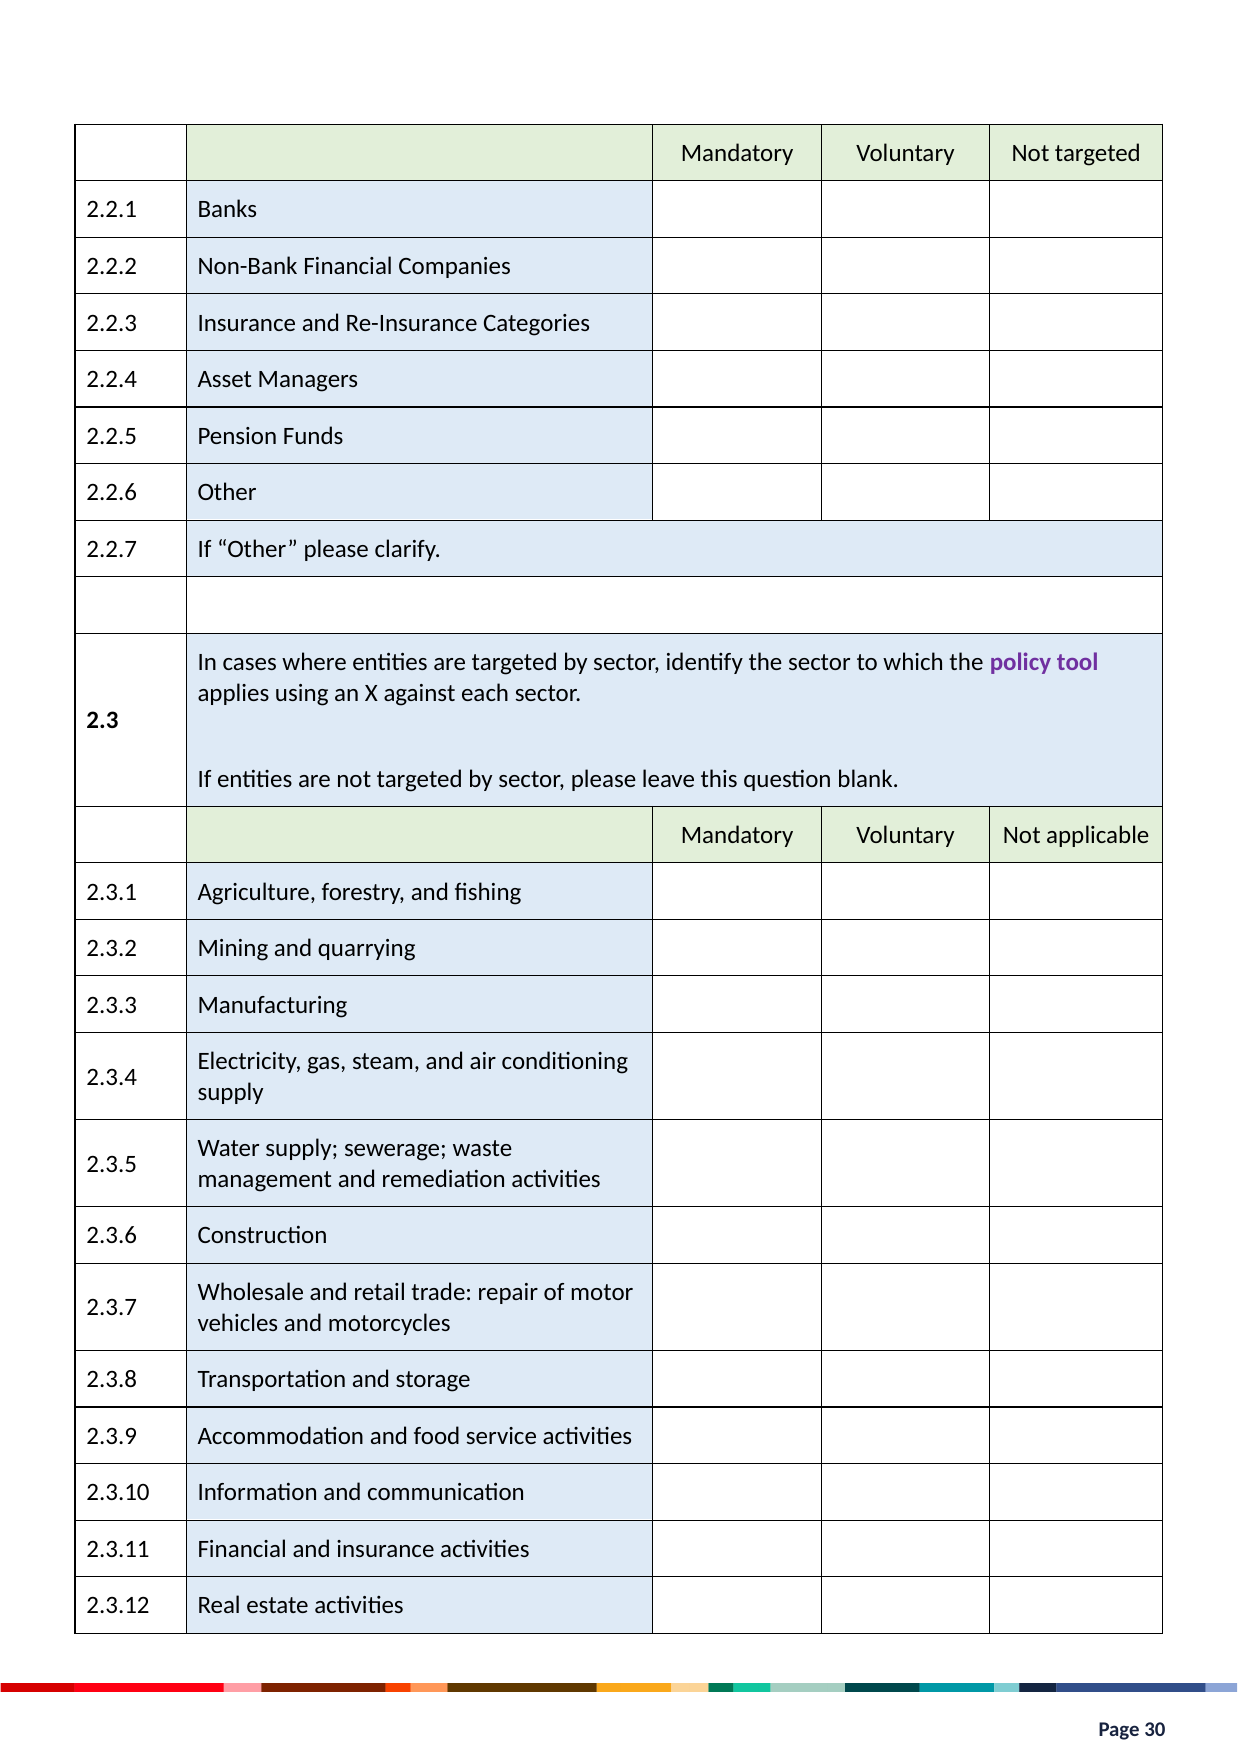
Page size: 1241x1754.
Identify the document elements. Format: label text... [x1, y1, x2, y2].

table_cell Not applicable [990, 807, 1162, 862]
table_cell Manufacturing [187, 976, 652, 1032]
table_cell [822, 1264, 989, 1350]
table_cell [822, 181, 989, 237]
table_cell [653, 1264, 821, 1350]
table_cell Transportation and storage [187, 1351, 652, 1406]
table_cell [653, 294, 821, 350]
table_cell 2.2.5 [76, 408, 186, 463]
table_cell Not targeted [990, 125, 1162, 180]
table_cell [990, 1033, 1162, 1119]
table_cell [76, 807, 186, 862]
table_cell Electricity, gas, steam, and air conditioning supply [187, 1033, 652, 1119]
table_cell [653, 1120, 821, 1206]
picture [0, 1683, 1236, 1692]
table_cell [822, 863, 989, 919]
table_cell Water supply; sewerage; waste management and remediation activities [187, 1120, 652, 1206]
table_cell Mandatory [653, 807, 821, 862]
table_cell [822, 1408, 989, 1463]
table_cell Information and communication [187, 1464, 652, 1519]
table_cell 2.2.6 [76, 464, 186, 519]
table_cell 2.3.10 [76, 1464, 186, 1519]
table_cell Real estate activities [187, 1577, 652, 1633]
table_cell Wholesale and retail trade: repair of motor vehicles and motorcycles [187, 1264, 652, 1350]
table_cell 2.3 [76, 634, 186, 806]
table_cell 2.3.2 [76, 920, 186, 975]
table_cell [990, 976, 1162, 1032]
table_cell [822, 464, 989, 519]
table_cell 2.3.12 [76, 1577, 186, 1633]
table_cell 2.2.7 [76, 521, 186, 576]
table_cell Voluntary [822, 807, 989, 862]
table_cell [822, 1464, 989, 1519]
table_cell [990, 1351, 1162, 1406]
table_cell [653, 238, 821, 293]
table_cell [653, 1351, 821, 1406]
table_cell [822, 920, 989, 975]
table_cell 2.3.5 [76, 1120, 186, 1206]
table_cell [822, 408, 989, 463]
table_cell [990, 351, 1162, 406]
table_cell [187, 807, 652, 862]
table_cell 2.3.6 [76, 1207, 186, 1263]
table_cell Agriculture, forestry, and fishing [187, 863, 652, 919]
table_cell [990, 408, 1162, 463]
table_cell Mining and quarrying [187, 920, 652, 975]
table_cell [822, 294, 989, 350]
table_cell Accommodation and food service activities [187, 1408, 652, 1463]
table_cell [990, 1408, 1162, 1463]
table_cell [990, 1464, 1162, 1519]
table_cell Pension Funds [187, 408, 652, 463]
table_cell 2.2.4 [76, 351, 186, 406]
table_cell [990, 464, 1162, 519]
table_cell [653, 1464, 821, 1519]
table_cell [653, 408, 821, 463]
table_cell [822, 1521, 989, 1576]
table_cell [653, 181, 821, 237]
table_cell [187, 577, 1162, 633]
table_cell [990, 1521, 1162, 1576]
table_cell Asset Managers [187, 351, 652, 406]
table_cell [822, 1577, 989, 1633]
table_cell 2.3.1 [76, 863, 186, 919]
table_cell Other [187, 464, 652, 519]
table_cell 2.2.2 [76, 238, 186, 293]
table_cell 2.3.7 [76, 1264, 186, 1350]
table_cell [822, 1207, 989, 1263]
table_cell Banks [187, 181, 652, 237]
table_cell 2.3.4 [76, 1033, 186, 1119]
table_cell 2.3.9 [76, 1408, 186, 1463]
table_cell [990, 238, 1162, 293]
table_cell [990, 181, 1162, 237]
table_cell 2.2.3 [76, 294, 186, 350]
table_cell [990, 1120, 1162, 1206]
table_cell [653, 464, 821, 519]
table_cell [653, 351, 821, 406]
table_cell [990, 1264, 1162, 1350]
table_cell [990, 920, 1162, 975]
table_cell [990, 863, 1162, 919]
table_cell Financial and insurance activities [187, 1521, 652, 1576]
table_cell 2.3.8 [76, 1351, 186, 1406]
table_cell Mandatory [653, 125, 821, 180]
table_cell [653, 1521, 821, 1576]
table_cell Construction [187, 1207, 652, 1263]
table_cell [653, 920, 821, 975]
table_cell [653, 1207, 821, 1263]
table_cell 2.3.3 [76, 976, 186, 1032]
table_cell 2.2.1 [76, 181, 186, 237]
table_cell [822, 976, 989, 1032]
table_cell [76, 125, 186, 180]
table_cell [653, 1577, 821, 1633]
table_cell [187, 125, 652, 180]
table_cell [653, 1408, 821, 1463]
table_cell [822, 1351, 989, 1406]
table_cell [822, 351, 989, 406]
table_cell [76, 577, 186, 633]
table_cell [653, 863, 821, 919]
table_cell [990, 1577, 1162, 1633]
table_cell [990, 294, 1162, 350]
table_cell Insurance and Re-Insurance Categories [187, 294, 652, 350]
table_cell 2.3.11 [76, 1521, 186, 1576]
table_cell [822, 1120, 989, 1206]
table_cell In cases where entities are targeted by sector, identify the sector to which the policy tool applies using an X against each sector. If entities are not targeted by sector, please leave this question blank. [187, 634, 1162, 806]
table_cell Voluntary [822, 125, 989, 180]
table_cell [822, 1033, 989, 1119]
table_cell Non-Bank Financial Companies [187, 238, 652, 293]
table_cell [653, 1033, 821, 1119]
table_cell [653, 976, 821, 1032]
table_cell If “Other” please clarify. [187, 521, 1162, 576]
table_cell [990, 1207, 1162, 1263]
table_cell [822, 238, 989, 293]
